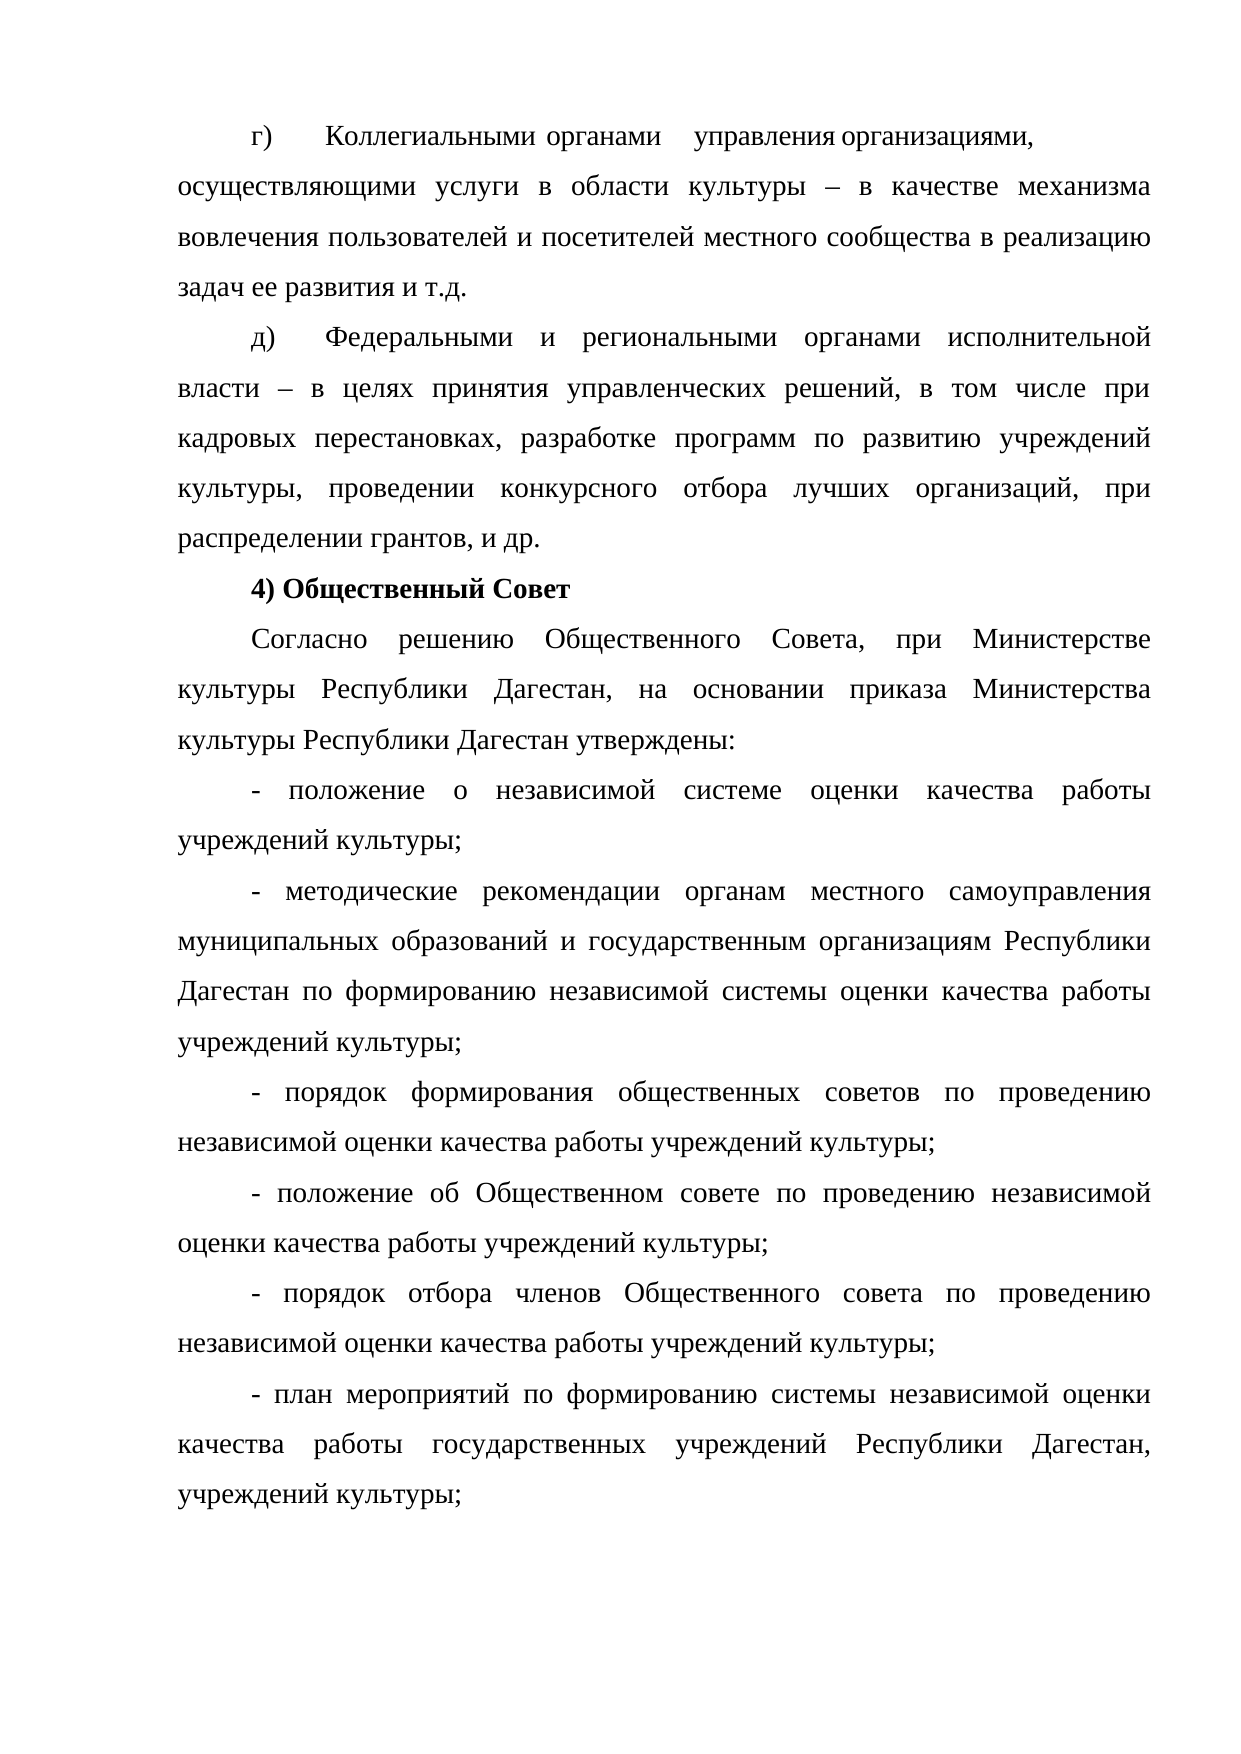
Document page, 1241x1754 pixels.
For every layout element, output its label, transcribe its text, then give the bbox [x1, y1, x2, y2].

text д) Федеральными и региональными органами исполнительной власти – в целях принятия управленческих решений, в том числе при кадровых перестановках, разработке программ по развитию учреждений культуры, проведении конкурсного отбора лучших организаций, при распределении грантов, и др. [177, 319, 1152, 554]
text - положение об Общественном совете по проведению независимой оценки качества работы учреждений культуры; [177, 1175, 1152, 1258]
text - план мероприятий по формированию системы независимой оценки качества работы государственных учреждений Республики Дагестан, учреждений культуры; [177, 1376, 1152, 1510]
text г) Коллегиальными органами управления организациями, осуществляющими услуги в области культуры – в качестве механизма вовлечения пользователей и посетителей местного сообщества в реализацию задач ее развития и т.д. [177, 118, 1152, 303]
text - порядок отбора членов Общественного совета по проведению независимой оценки качества работы учреждений культуры; [177, 1275, 1152, 1359]
text 4) Общественный Совет [177, 571, 1152, 604]
text - методические рекомендации органам местного самоуправления муниципальных образований и государственным организациям Республики Дагестан по формированию независимой системы оценки качества работы учреждений культуры; [177, 873, 1152, 1057]
text - положение о независимой системе оценки качества работы учреждений культуры; [177, 772, 1152, 856]
text - порядок формирования общественных советов по проведению независимой оценки качества работы учреждений культуры; [177, 1074, 1152, 1158]
text Согласно решению Общественного Совета, при Министерстве культуры Республики Дагестан, на основании приказа Министерства культуры Республики Дагестан утверждены: [177, 621, 1152, 755]
